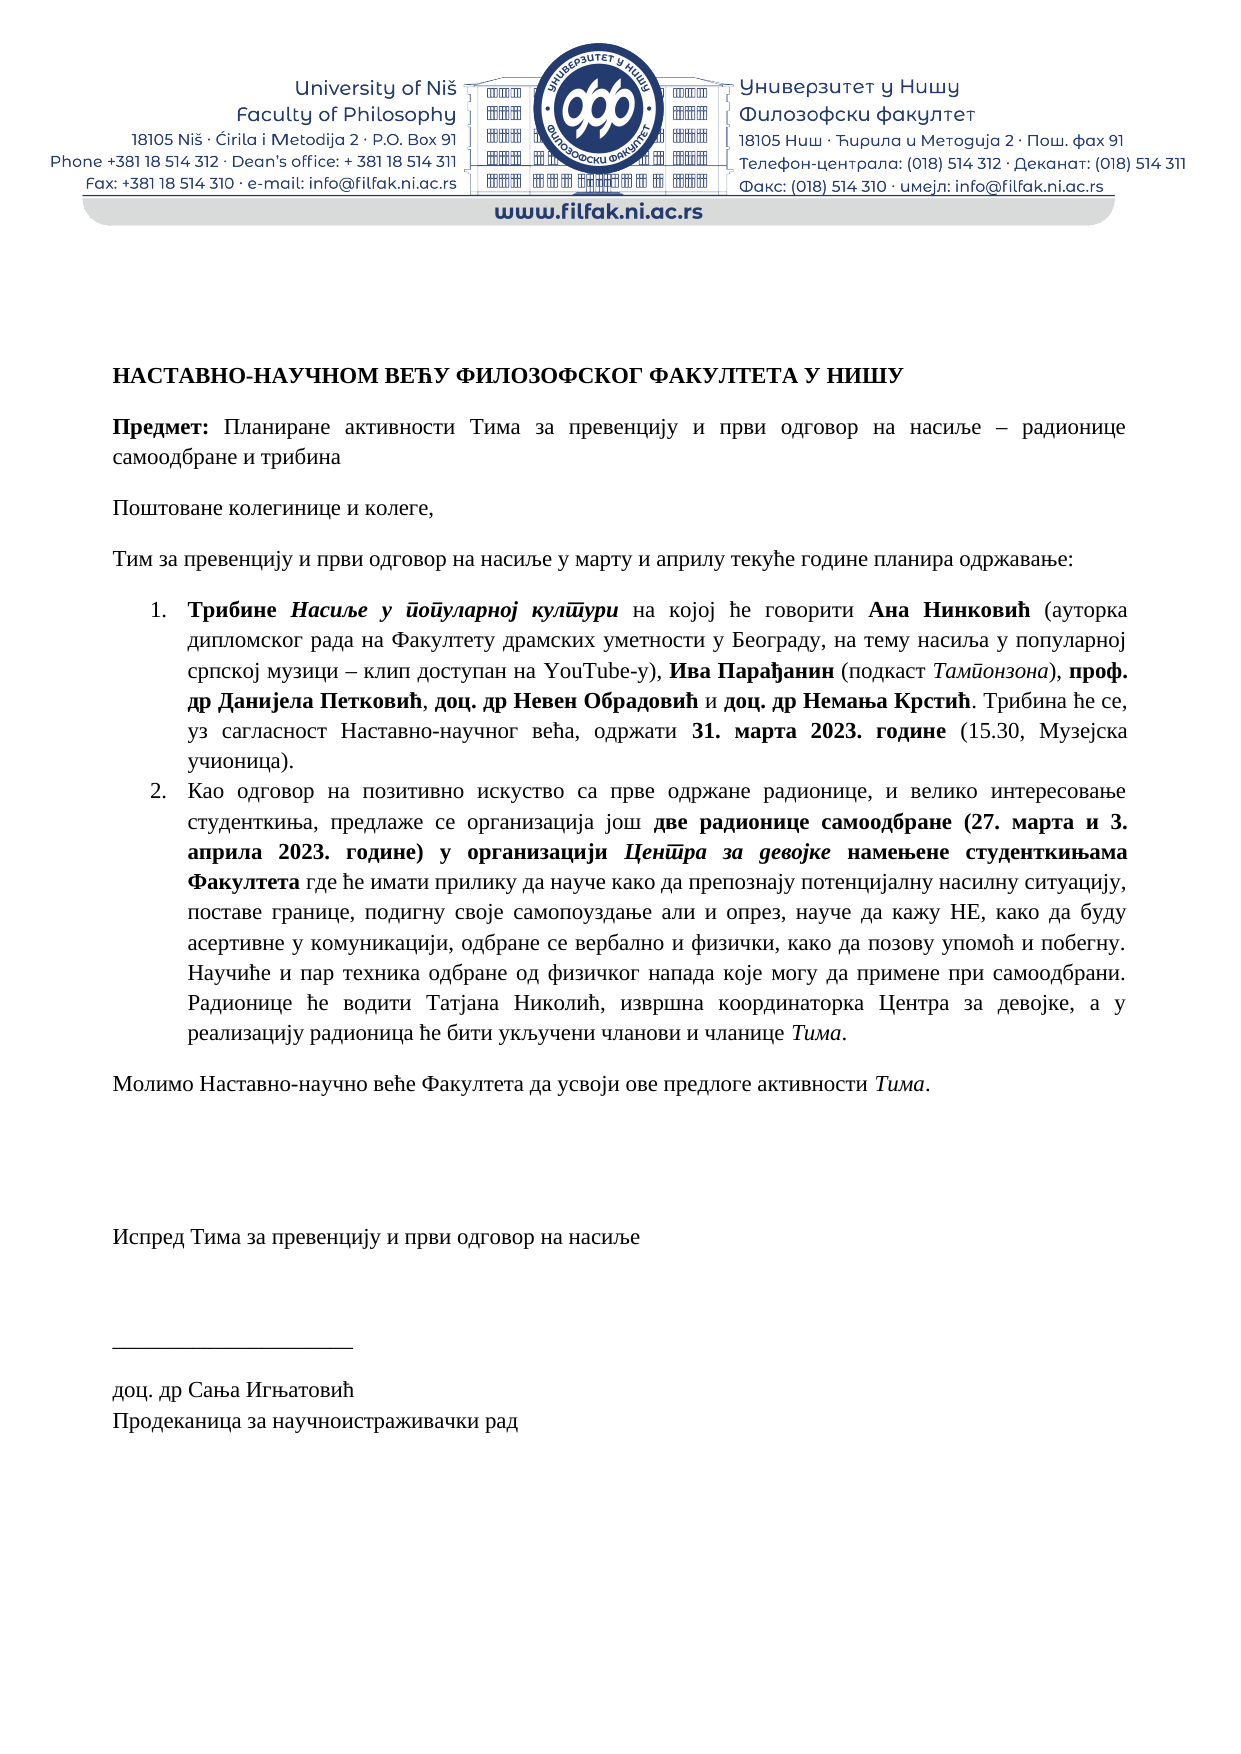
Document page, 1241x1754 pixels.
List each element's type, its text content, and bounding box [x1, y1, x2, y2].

text Поштоване колегинице и колеге, [112, 494, 1128, 521]
list Као одговор на позитивно искуство са прве одржане радионице, и велико интересовање студенткиња, предлаже се организација још две радионице самоодбране (27. марта и 3. априла 2023. године) у организацији Центра за девојке намењене студенткињама Факултета где ће имати прилику да науче како да препознају потенцијалну насилну ситуацију, поставе границе, подигну своје самопоуздање али и опрез, науче да кажу НЕ, како да буду асертивне у комуникацији, одбране се вербално и физички, како да позову упомоћ и побегну. Научиће и пар техника одбране од физичког напада које могу да примене при самоодбрани. Радионице ће водити Татјана Николић, извршна координаторка Центра за девојке, а у реализацију радионица ће бити укључени чланови и чланице Тима. [150, 778, 1128, 1046]
text Тим за превенцију и први одговор на насиље у марту и априлу текуће године планира одржавање: [112, 545, 1128, 572]
text _____________________ [112, 1326, 1128, 1352]
text Предмет: Планиране активности Тима за превенцију и први одговор на насиље – радионице самоодбране и трибина [112, 413, 1128, 469]
text Испред Тима за превенцију и први одговор на насиље [112, 1223, 1128, 1250]
text Продеканица за научноистраживачки рад [112, 1407, 1128, 1433]
text НАСТАВНО-НАУЧНОМ ВЕЋУ ФИЛОЗОФСКОГ ФАКУЛТЕТА У НИШУ [112, 362, 1128, 388]
list Трибине Насиље у популарној култури на којој ће говорити Ана Нинковић (ауторка дипломског рада на Факултету драмских уметности у Београду, на тему насиља у популарној српској музици – клип доступан на YouTube-у), Ива Парађанин (подкаст Тампонзона), проф. др Данијела Петковић, доц. др Невен Обрадовић и доц. др Немања Крстић. Трибина ће се, уз сагласност Наставно-научног већа, одржати 31. марта 2023. године (15.30, Музејска учионица). [150, 596, 1128, 774]
text доц. др Сања Игњатовић [112, 1377, 1128, 1403]
picture [29, 41, 1211, 227]
text Молимо Наставно-научно веће Факултета да усвоји ове предлоге активности Тима. [112, 1070, 1128, 1097]
